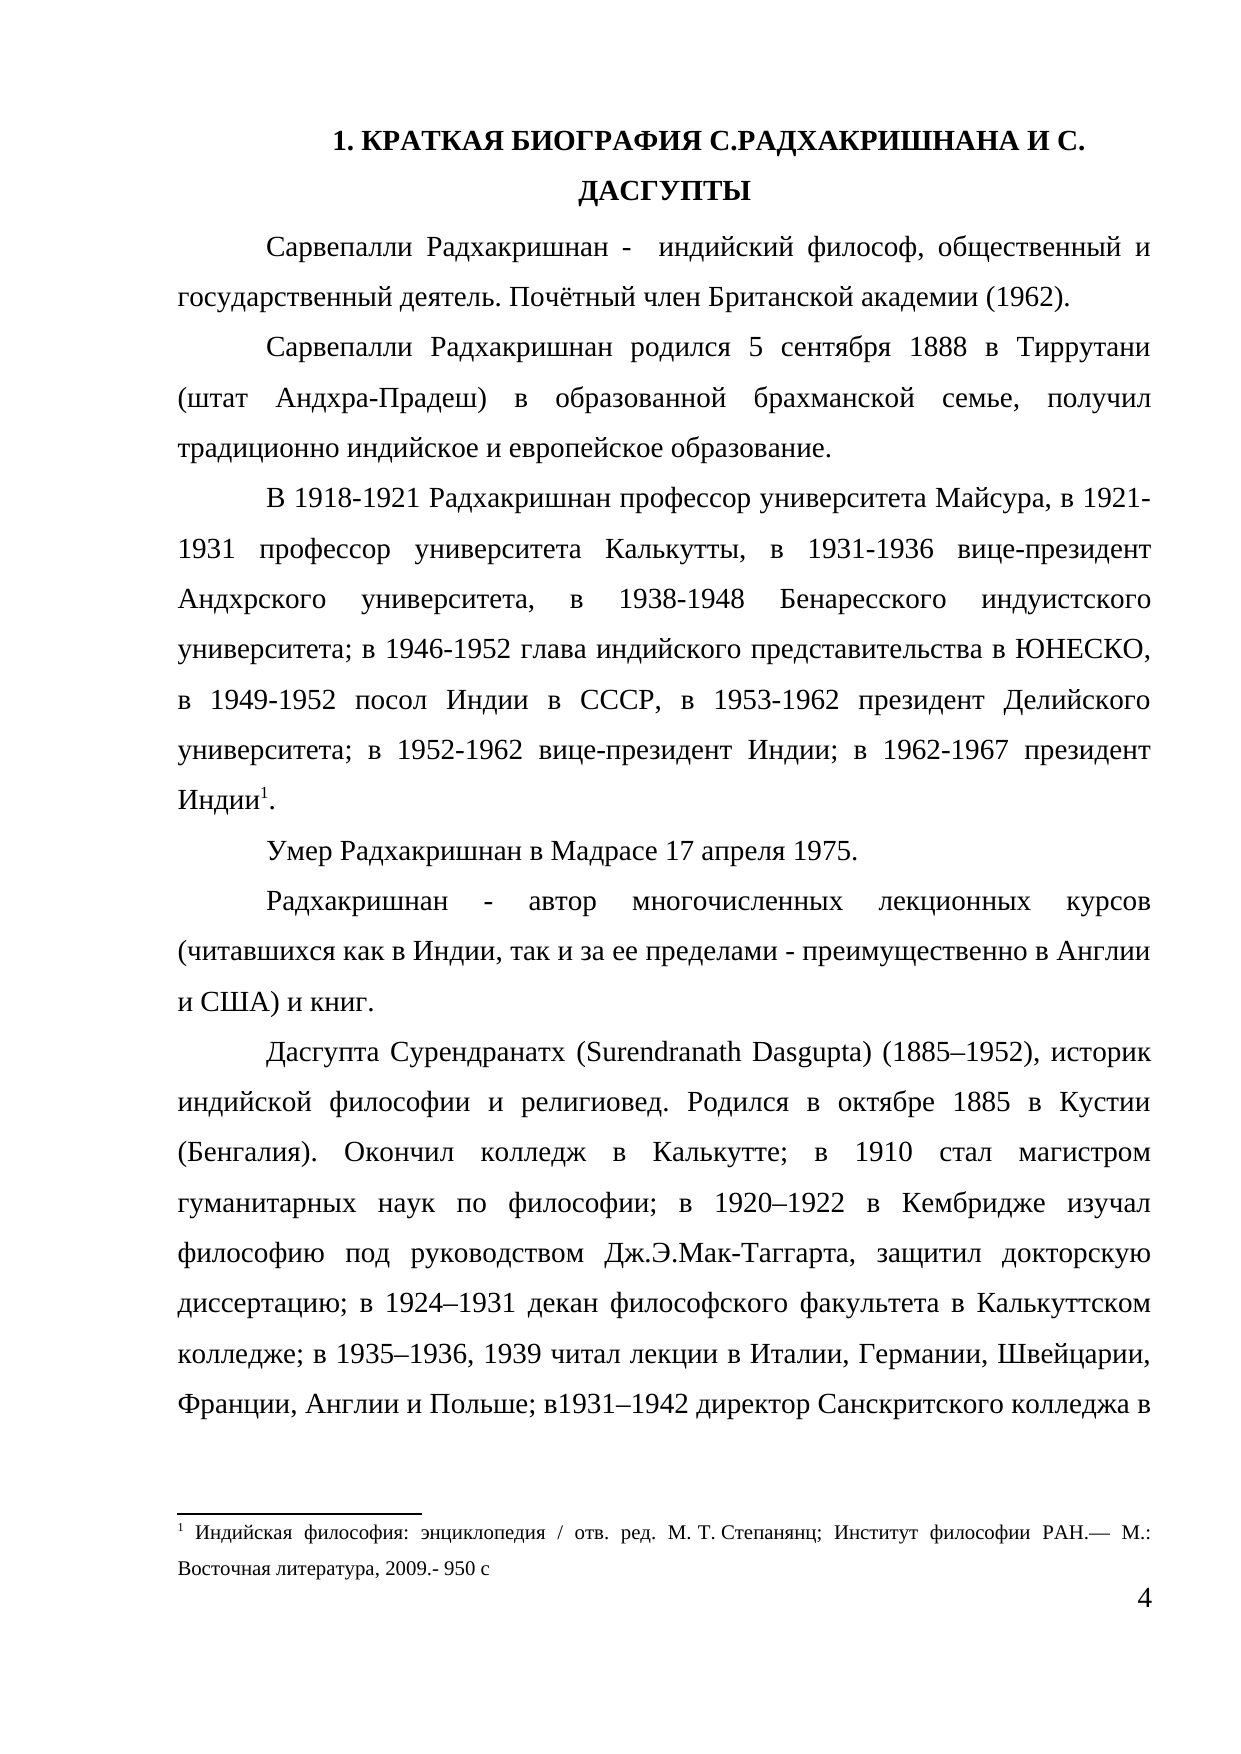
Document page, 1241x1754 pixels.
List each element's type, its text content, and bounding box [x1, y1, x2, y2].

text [177, 1034, 1152, 1420]
text Сарвепалли Радхакришнан - индийский философ, общественный и государственный деятель. Почётный член Британской академии (1962). [177, 229, 1152, 313]
text Сарвепалли Радхакришнан родился 5 сентября 1888 в Тиррутани (штат Андхра-Прадеш) в образованной брахманской семье, получил традиционно индийское и европейское образование. [177, 329, 1152, 464]
text Умер Радхакришнан в Мадрасе 17 апреля 1975. [177, 833, 1152, 866]
text В 1918-1921 Радхакришнан профессор университета Майсура, в 1921-1931 профессор университета Калькутты, в 1931-1936 вице-президент Андхрского университета, в 1938-1948 Бенаресского индуистского университета; в 1946-1952 глава индийского представительства в ЮНЕСКО, в 1949-1952 посол Индии в СССР, в 1953-1962 президент Делийского университета; в 1952-1962 вице-президент Индии; в 1962-1967 президент Индии. [177, 481, 1152, 816]
text Радхакришнан - автор многочисленных лекционных курсов (читавшихся как в Индии, так и за ее пределами - преимущественно в Англии и США) и книг. [177, 883, 1152, 1017]
subtitle 1. Краткая биография С.Радхакришнана и С. Дасгупты [177, 123, 1152, 207]
